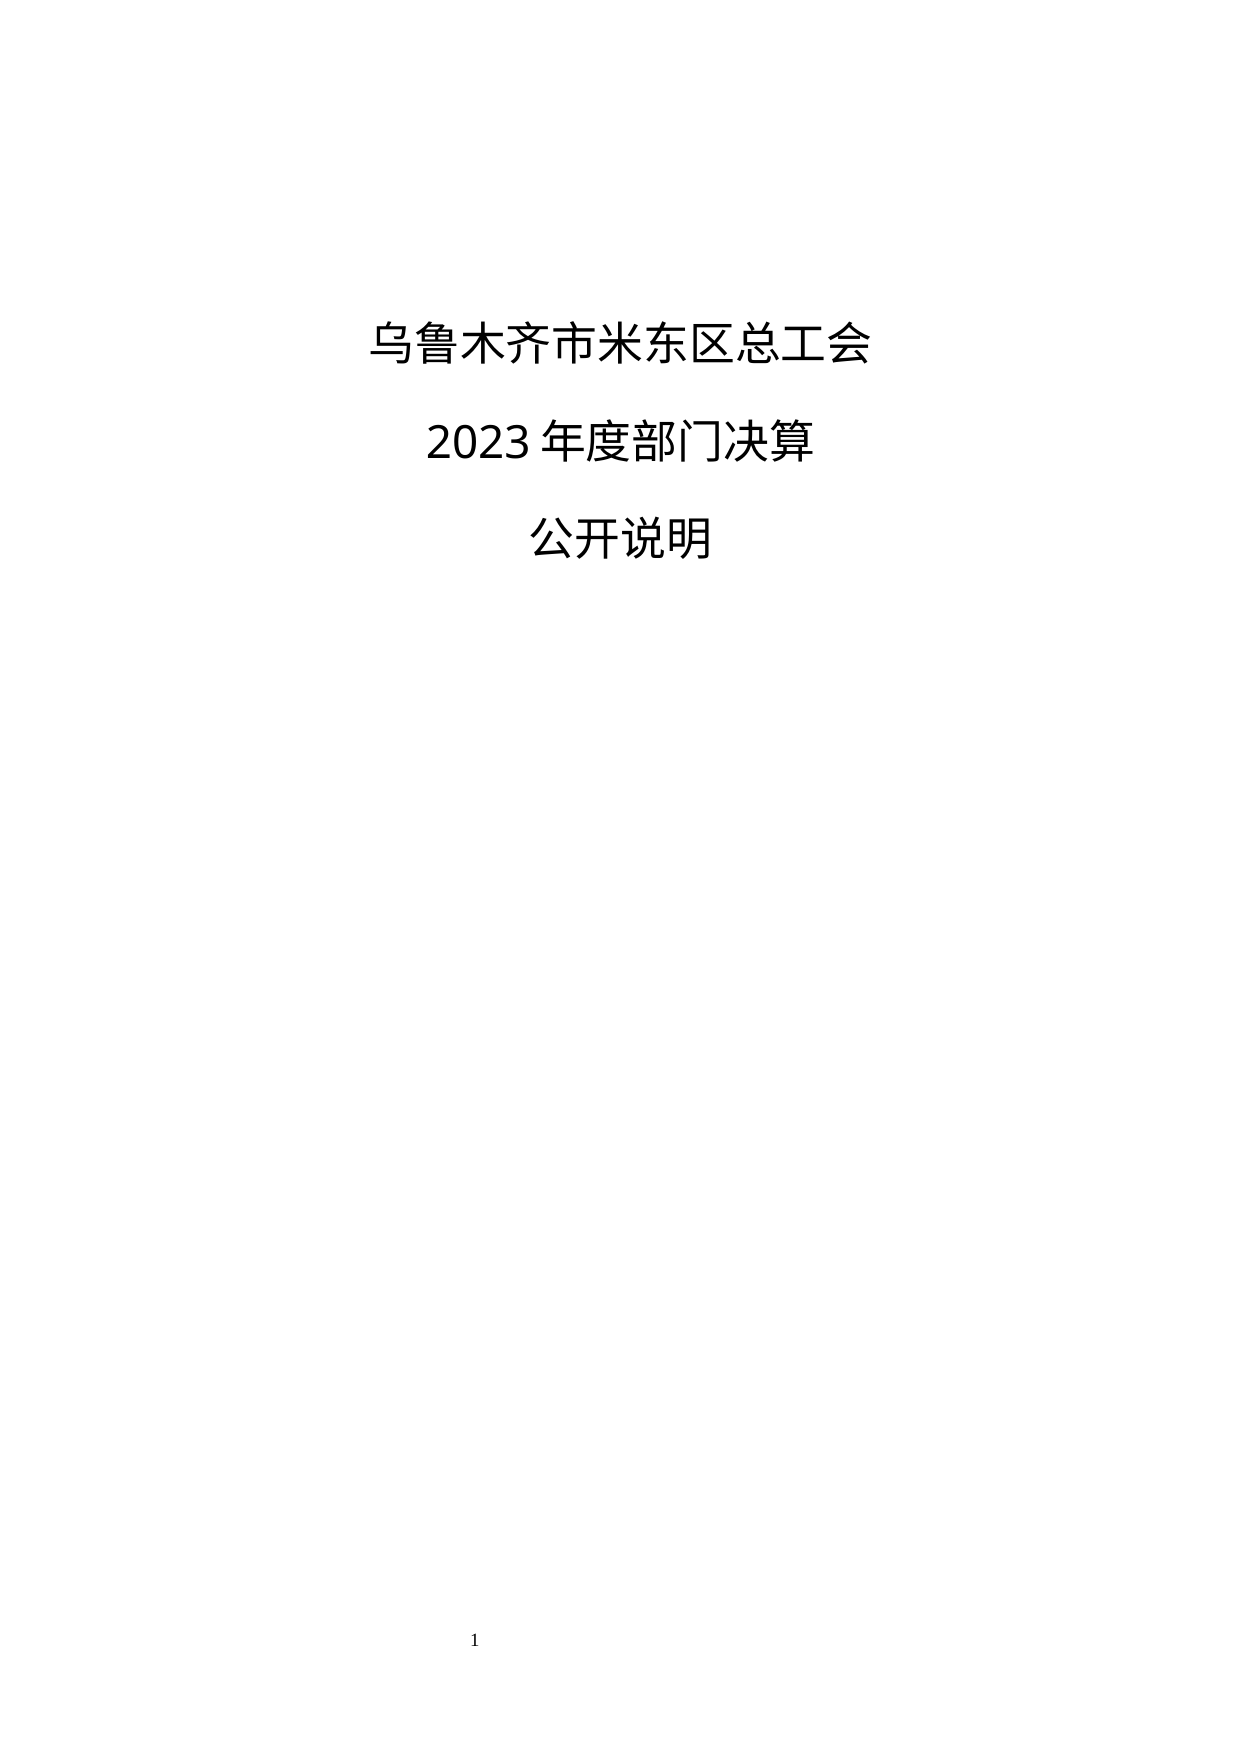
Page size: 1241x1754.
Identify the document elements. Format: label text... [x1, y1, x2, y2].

text 公开说明 [187, 487, 1053, 584]
text 乌鲁木齐市米东区总工会 [187, 292, 1053, 389]
text 2023年度部门决算 [187, 389, 1053, 487]
